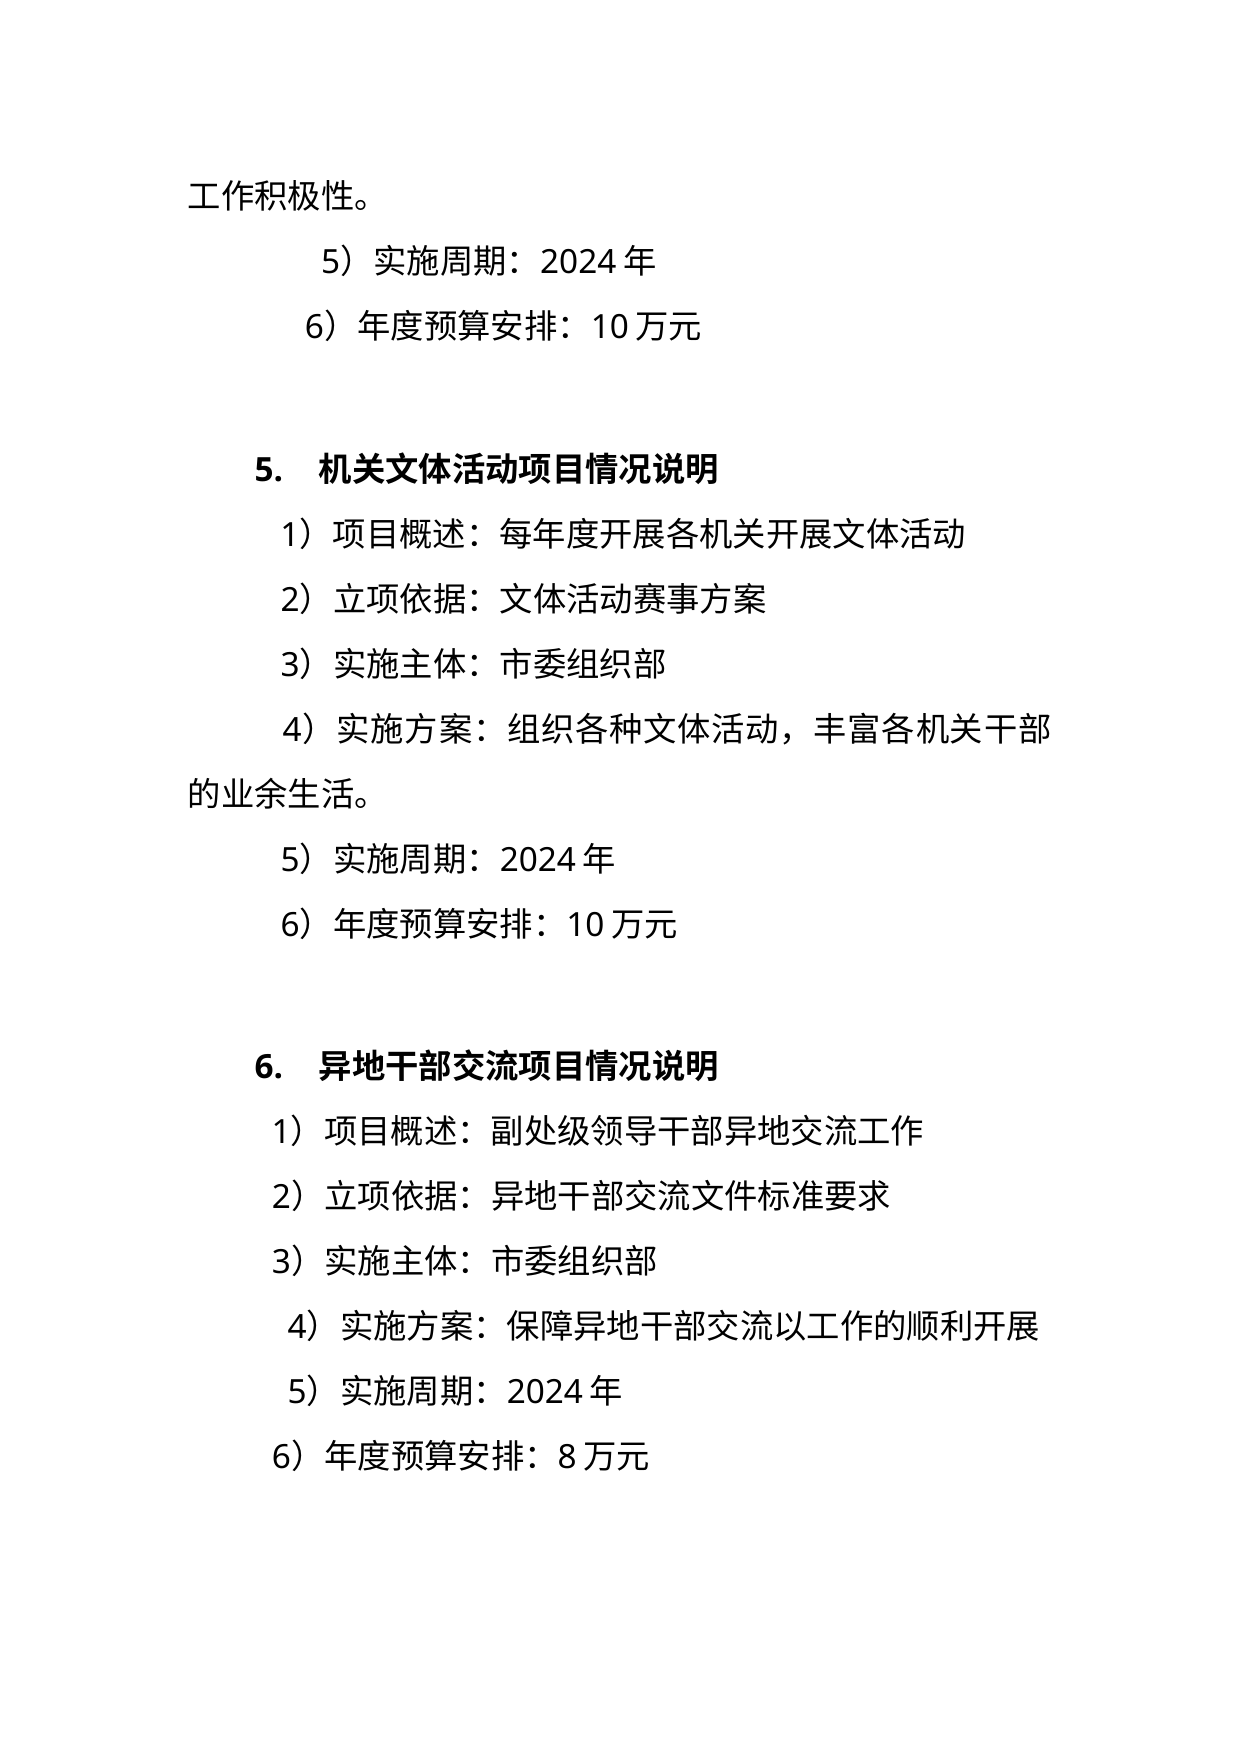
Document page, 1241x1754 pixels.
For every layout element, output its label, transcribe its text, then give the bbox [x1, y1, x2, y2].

text 6）年度预算安排：8万元 [187, 1422, 1053, 1487]
text 2）立项依据：文体活动赛事方案 [187, 564, 1053, 629]
text 5）实施周期：2024年 [187, 1357, 1053, 1422]
text 4）实施方案：保障异地干部交流以工作的顺利开展 [187, 1292, 1053, 1357]
text 6）年度预算安排：10万元 [187, 292, 1053, 357]
text 2）立项依据：异地干部交流文件标准要求 [187, 1162, 1053, 1227]
text 4）实施方案：组织各种文体活动，丰富各机关干部的业余生活。 [187, 694, 1053, 824]
text 1）项目概述：副处级领导干部异地交流工作 [187, 1097, 1053, 1162]
text 3）实施主体：市委组织部 [187, 1227, 1053, 1292]
list 异地干部交流项目情况说明 [187, 1032, 1053, 1097]
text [187, 162, 1053, 227]
text 3）实施主体：市委组织部 [187, 629, 1053, 694]
list 机关文体活动项目情况说明 [187, 434, 1053, 499]
text 6）年度预算安排：10万元 [187, 889, 1053, 954]
text 5）实施周期：2024年 [187, 824, 1053, 889]
text 1）项目概述：每年度开展各机关开展文体活动 [187, 499, 1053, 564]
text 5）实施周期：2024年 [187, 227, 1053, 292]
